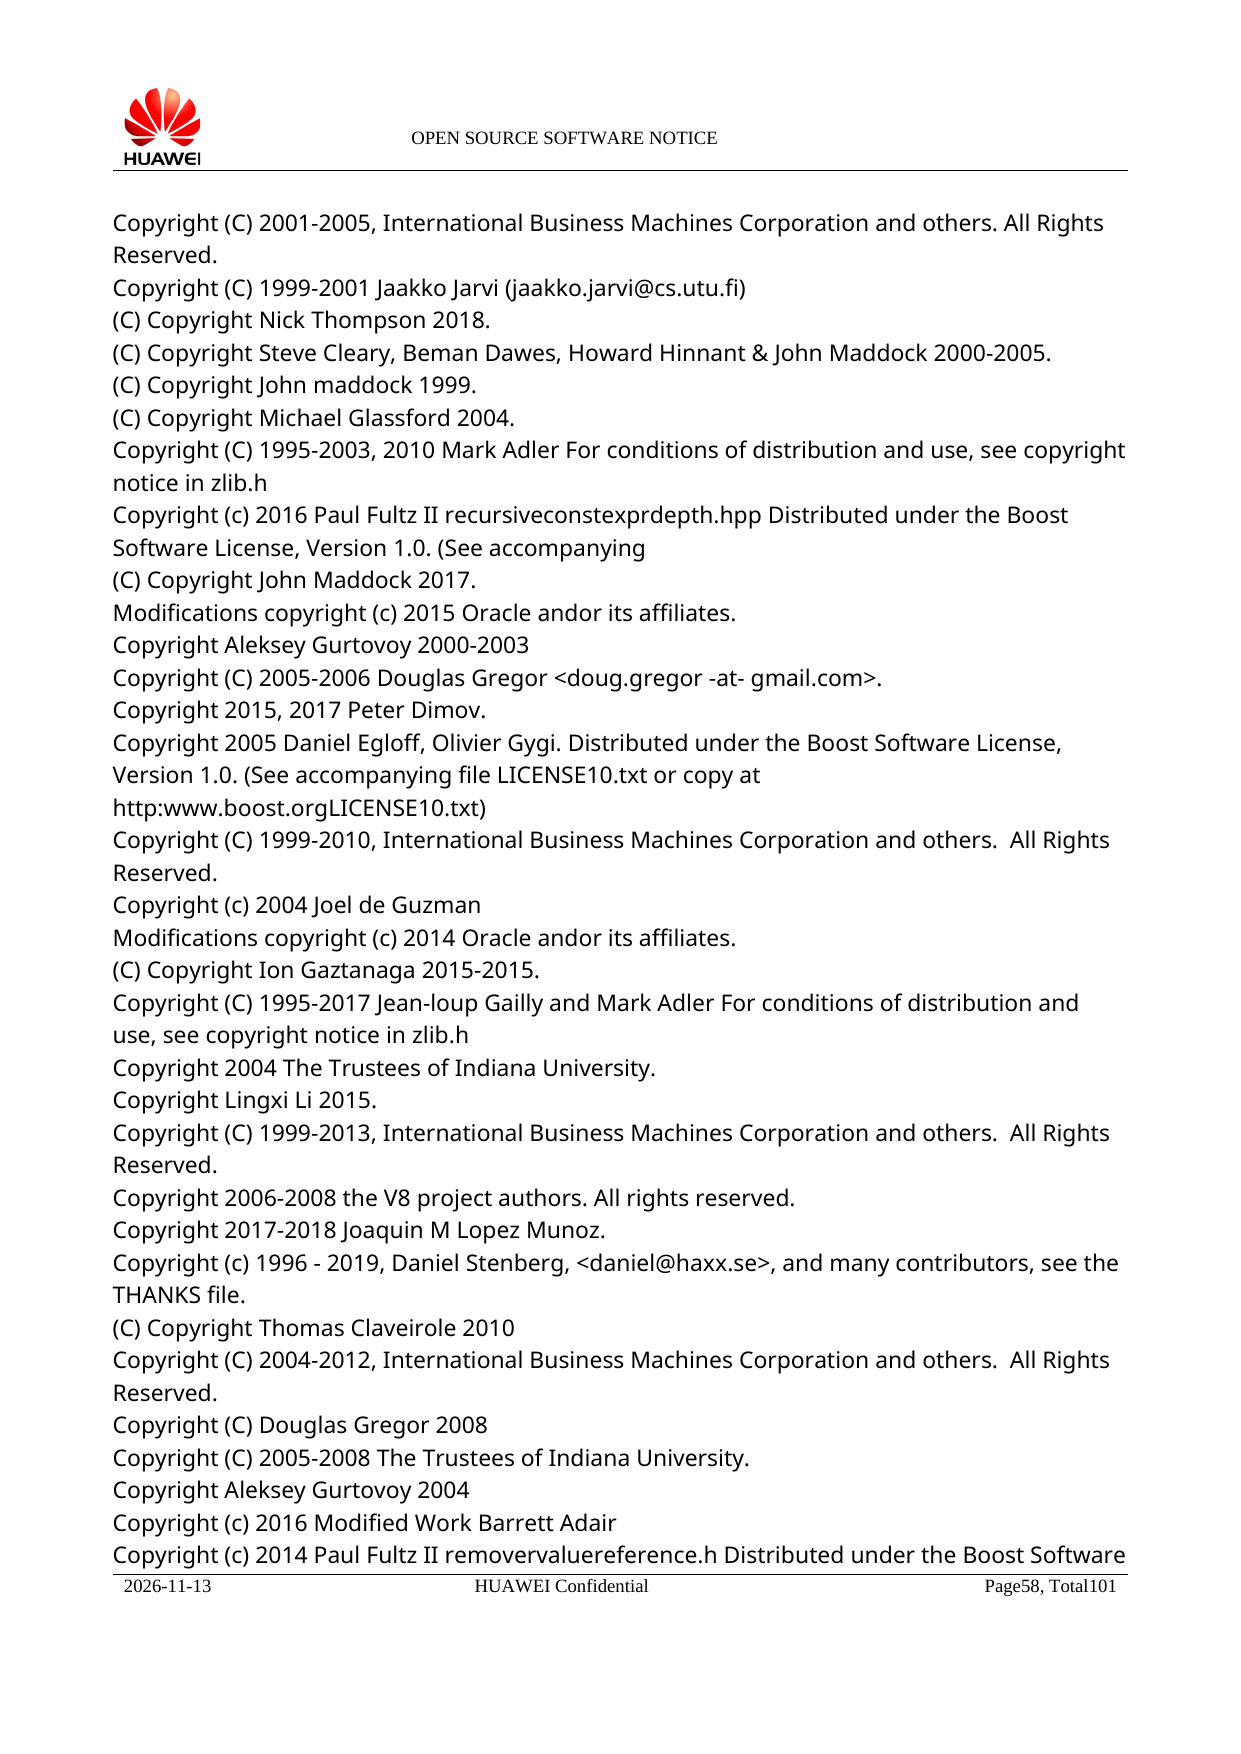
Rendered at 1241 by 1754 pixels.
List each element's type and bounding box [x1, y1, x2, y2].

picture [124, 88, 201, 165]
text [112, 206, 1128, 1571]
